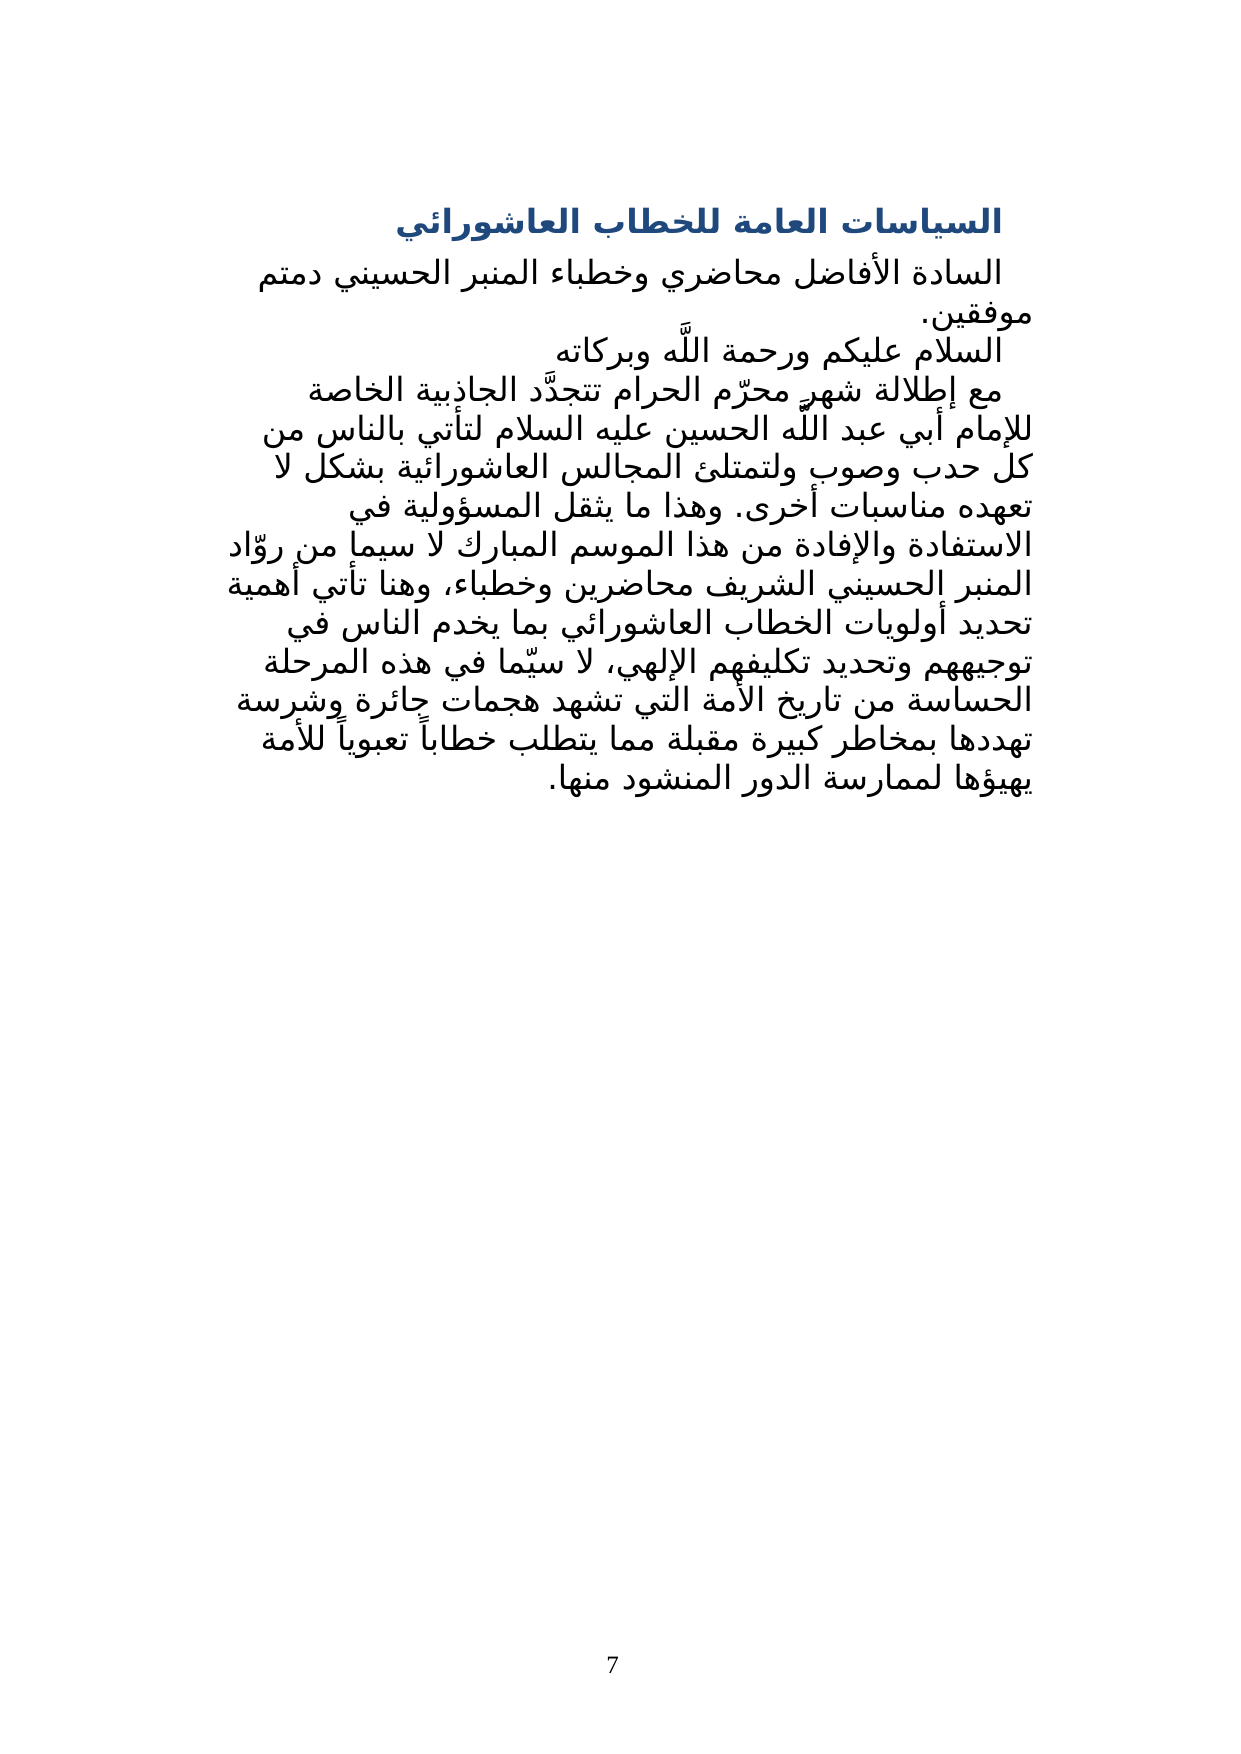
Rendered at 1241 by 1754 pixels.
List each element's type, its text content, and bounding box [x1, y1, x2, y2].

text مع إطلالة شهر محرّم الحرام تتجدَّد الجاذبية الخاصة للإمام أبي عبد اللَّه الحسين عليه السلام لتأتي بالناس من كل حدب وصوب ولتمتلئ المجالس العاشورائية بشكل لا تعهده مناسبات أخرى. وهذا ما يثقل المسؤولية في الاستفادة والإفادة من هذا الموسم المبارك لا سيما من روّاد المنبر الحسيني الشريف محاضرين وخطباء، وهنا تأتي أهمية تحديد أولويات الخطاب العاشورائي بما يخدم الناس في توجيههم وتحديد تكليفهم الإلهي، لا سيّما في هذه المرحلة الحساسة من تاريخ الأمة التي تشهد هجمات جائرة وشرسة تهددها بمخاطر كبيرة مقبلة مما يتطلب خطاباً تعبوياً للأمة يهيؤها لممارسة الدور المنشود منها. [222, 370, 1033, 797]
subtitle السياسات العامة للخطاب العاشورائي [222, 202, 1033, 241]
text السلام عليكم ورحمة اللَّه وبركاته [222, 331, 1033, 370]
text السادة الأفاضل محاضري وخطباء المنبر الحسيني دمتم موفقين. [222, 253, 1033, 331]
